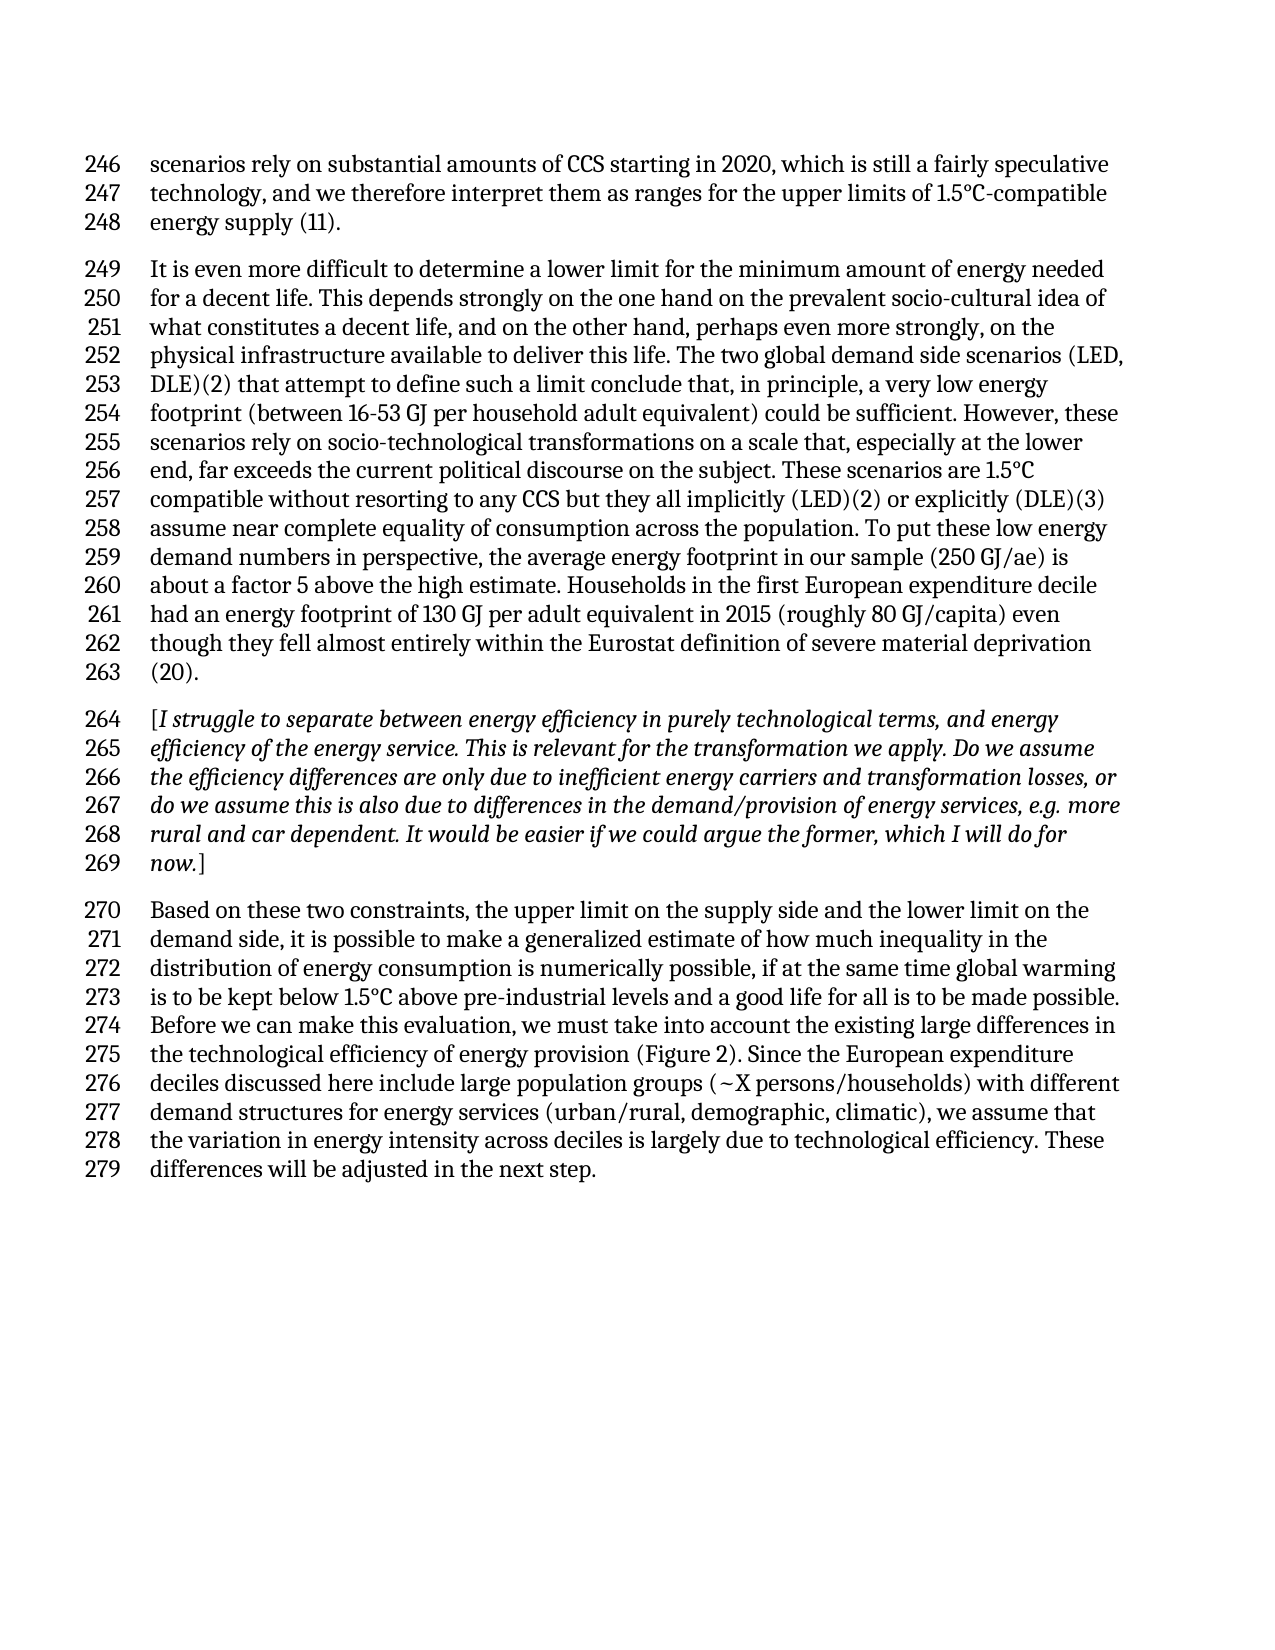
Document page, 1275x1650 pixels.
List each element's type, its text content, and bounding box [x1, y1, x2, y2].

text [I struggle to separate between energy efficiency in purely technological terms, and energy efficiency of the energy service. This is relevant for the transformation we apply. Do we assume the efficiency differences are only due to inefficient energy carriers and transformation losses, or do we assume this is also due to differences in the demand/provision of energy services, e.g. more rural and car dependent. It would be easier if we could argue the former, which I will do for now.] [150, 705, 1125, 877]
text It is even more difficult to determine a lower limit for the minimum amount of energy needed for a decent life. This depends strongly on the one hand on the prevalent socio-cultural idea of what constitutes a decent life, and on the other hand, perhaps even more strongly, on the physical infrastructure available to deliver this life. The two global demand side scenarios (LED, DLE)(2) that attempt to define such a limit conclude that, in principle, a very low energy footprint (between 16-53 GJ per household adult equivalent) could be sufficient. However, these scenarios rely on socio-technological transformations on a scale that, especially at the lower end, far exceeds the current political discourse on the subject. These scenarios are 1.5°C compatible without resorting to any CCS but they all implicitly (LED)(2) or explicitly (DLE)(3) assume near complete equality of consumption across the population. To put these low energy demand numbers in perspective, the average energy footprint in our sample (250 GJ/ae) is about a factor 5 above the high estimate. Households in the first European expenditure decile had an energy footprint of 130 GJ per adult equivalent in 2015 (roughly 80 GJ/capita) even though they fell almost entirely within the Eurostat definition of severe material deprivation (20). [150, 255, 1125, 686]
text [150, 150, 1125, 236]
text Based on these two constraints, the upper limit on the supply side and the lower limit on the demand side, it is possible to make a generalized estimate of how much inequality in the distribution of energy consumption is numerically possible, if at the same time global warming is to be kept below 1.5°C above pre-industrial levels and a good life for all is to be made possible. Before we can make this evaluation, we must take into account the existing large differences in the technological efficiency of energy provision (Figure 2). Since the European expenditure deciles discussed here include large population groups (~X persons/households) with different demand structures for energy services (urban/rural, demographic, climatic), we assume that the variation in energy intensity across deciles is largely due to technological efficiency. These differences will be adjusted in the next step. [150, 896, 1125, 1184]
